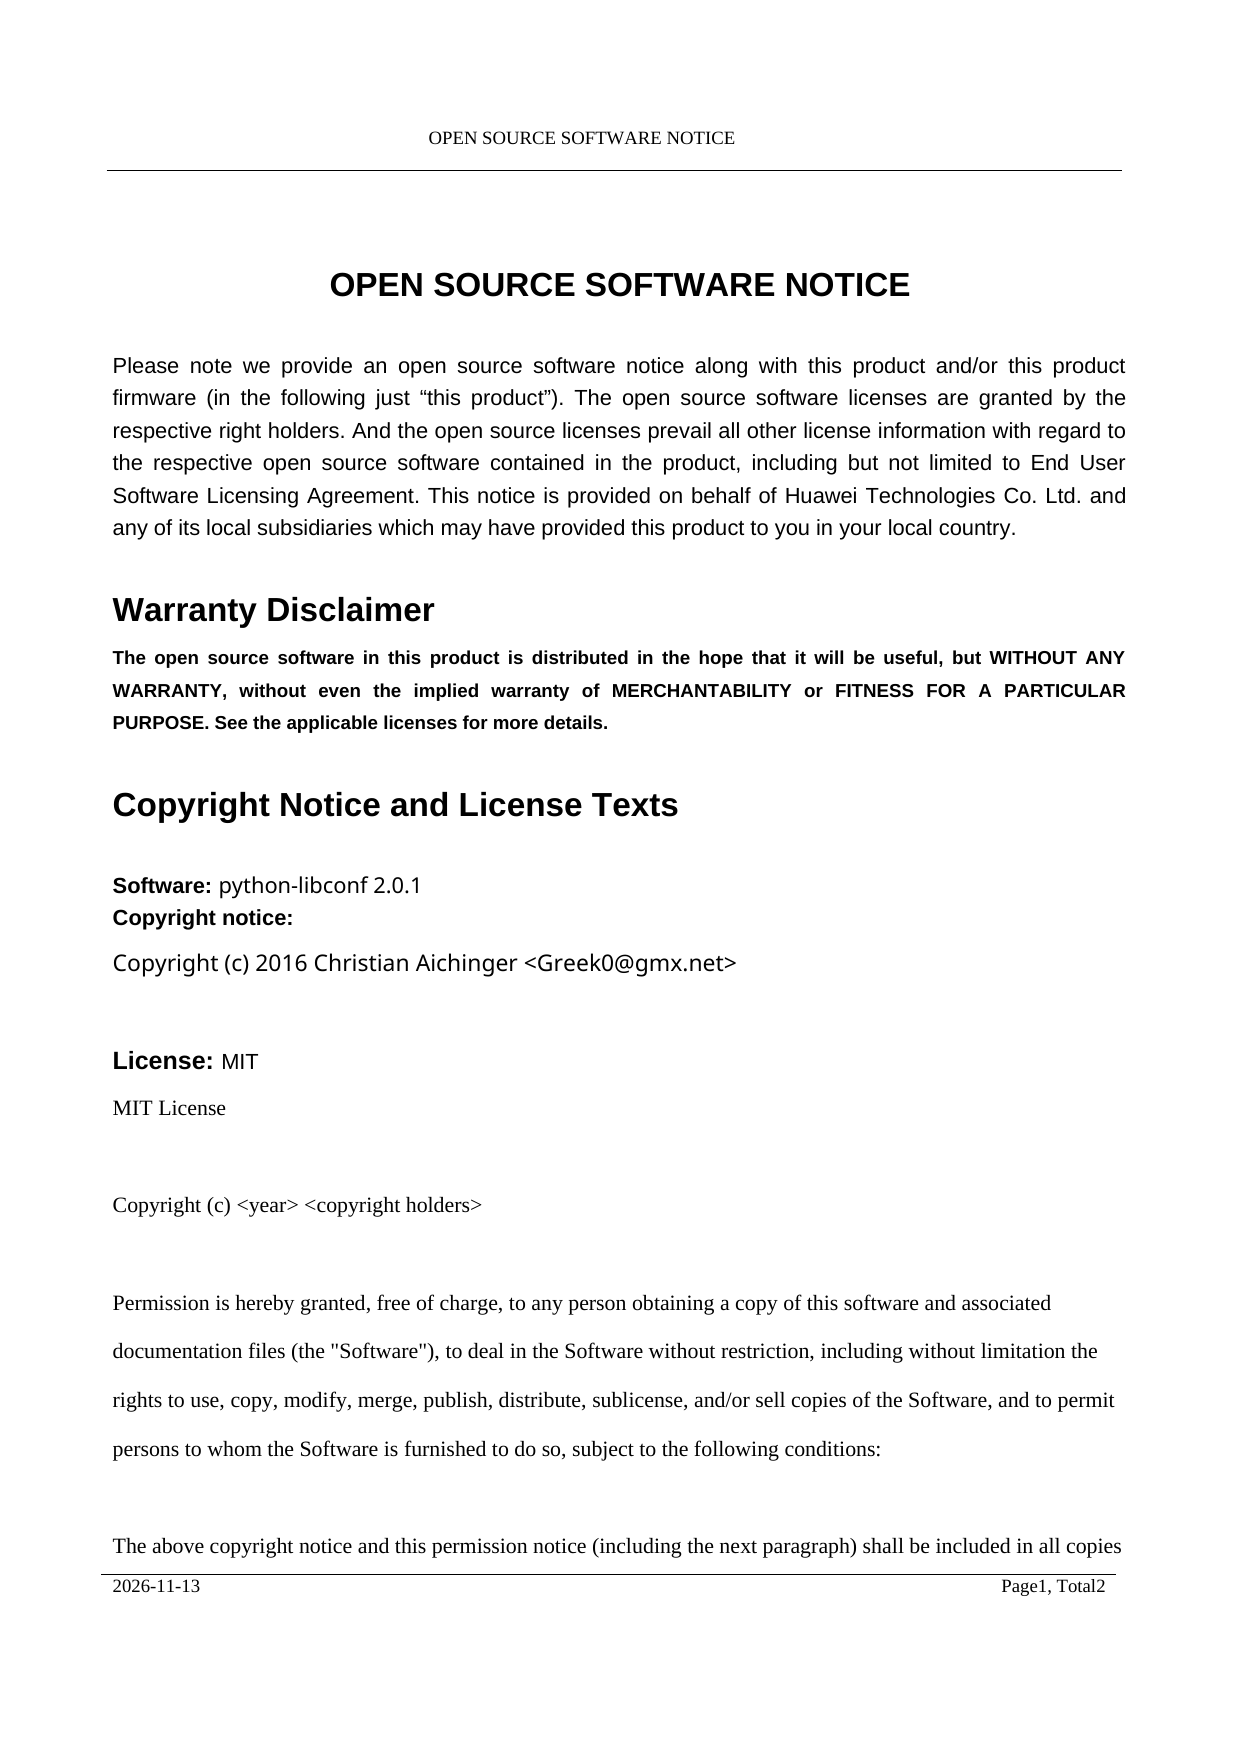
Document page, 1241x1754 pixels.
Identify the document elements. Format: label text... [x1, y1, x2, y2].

text Warranty Disclaimer [112, 576, 1128, 641]
text Copyright Notice and License Texts [112, 771, 1128, 836]
text Software: python-libconf 2.0.1 [112, 869, 1128, 901]
text The open source software in this product is distributed in the hope that it will be useful, but WITHOUT ANY WARRANTY, without even the implied warranty of MERCHANTABILITY or FITNESS FOR A PARTICULAR PURPOSE. See the applicable licenses for more details. [112, 641, 1128, 739]
text Copyright notice: [112, 901, 1128, 934]
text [112, 1091, 1128, 1562]
text Please note we provide an open source software notice along with this product and/or this product firmware (in the following just “this product”). The open source software licenses are granted by the respective right holders. And the open source licenses prevail all other license information with regard to the respective open source software contained in the product, including but not limited to End User Software Licensing Agreement. This notice is provided on behalf of Huawei Technologies Co. Ltd. and any of its local subsidiaries which may have provided this product to you in your local country. [112, 349, 1128, 544]
text OPEN SOURCE SOFTWARE NOTICE [112, 251, 1128, 316]
text License: MIT [112, 1044, 1128, 1077]
text Copyright (c) 2016 Christian Aichinger <Greek0@gmx.net> [112, 947, 1128, 1028]
